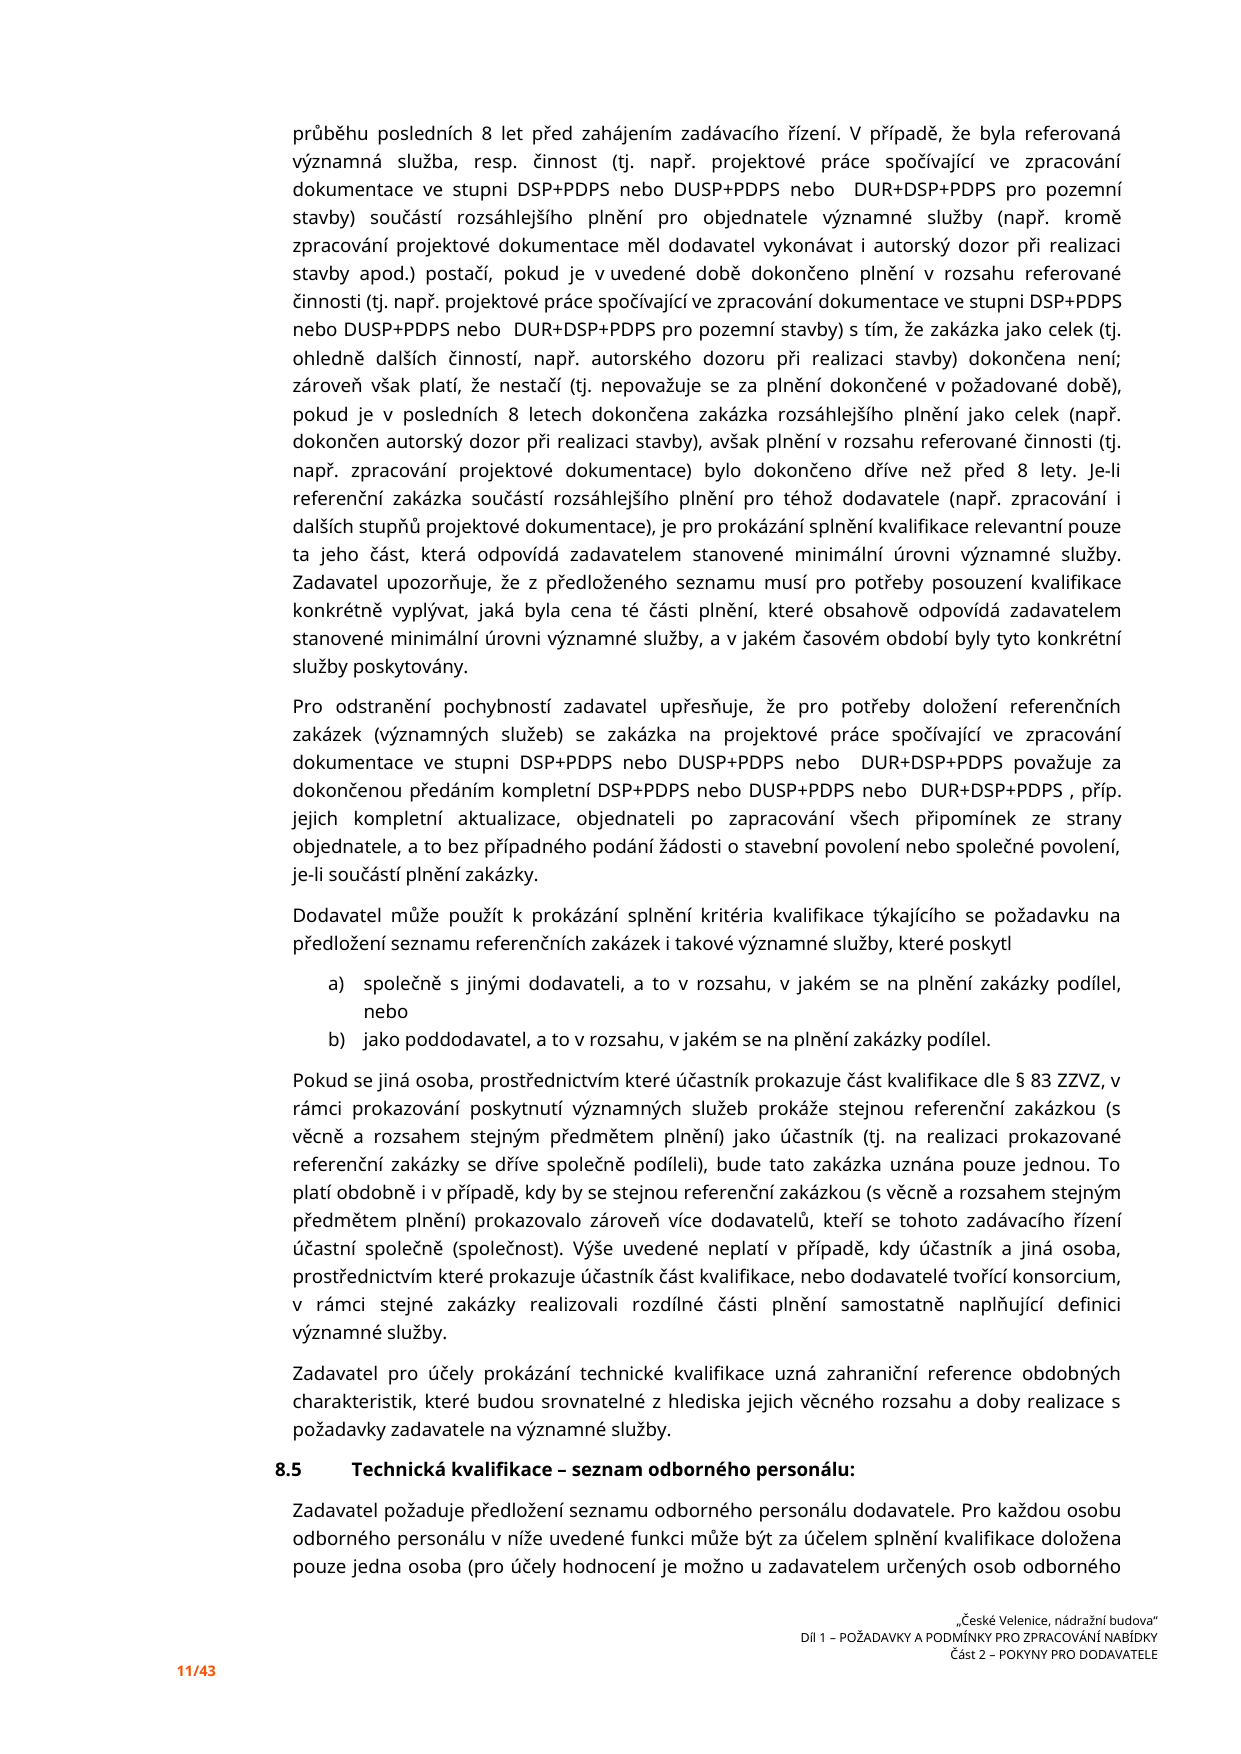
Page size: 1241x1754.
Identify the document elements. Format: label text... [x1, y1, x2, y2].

text Technická kvalifikace – seznam odborného personálu: [275, 1457, 1122, 1482]
list společně s jinými dodavateli, a to v rozsahu, v jakém se na plnění zakázky podílel, nebo [328, 971, 1122, 1024]
text Pro odstranění pochybností zadavatel upřesňuje, že pro potřeby doložení referenčních zakázek (významných služeb) se zakázka na projektové práce spočívající ve zpracování dokumentace ve stupni DSP+PDPS nebo DUSP+PDPS nebo DUR+DSP+PDPS považuje za dokončenou předáním kompletní DSP+PDPS nebo DUSP+PDPS nebo DUR+DSP+PDPS , příp. jejich kompletní aktualizace, objednateli po zapracování všech připomínek ze strany objednatele, a to bez případného podání žádosti o stavební povolení nebo společné povolení, je-li součástí plnění zakázky. [292, 693, 1122, 887]
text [292, 1497, 1122, 1579]
list jako poddodavatel, a to v rozsahu, v jakém se na plnění zakázky podílel. [328, 1027, 1122, 1052]
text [292, 121, 1122, 678]
text Pokud se jiná osoba, prostřednictvím které účastník prokazuje část kvalifikace dle § 83 ZZVZ, v rámci prokazování poskytnutí významných služeb prokáže stejnou referenční zakázkou (s věcně a rozsahem stejným předmětem plnění) jako účastník (tj. na realizaci prokazované referenční zakázky se dříve společně podíleli), bude tato zakázka uznána pouze jednou. To platí obdobně i v případě, kdy by se stejnou referenční zakázkou (s věcně a rozsahem stejným předmětem plnění) prokazovalo zároveň více dodavatelů, kteří se tohoto zadávacího řízení účastní společně (společnost). Výše uvedené neplatí v případě, kdy účastník a jiná osoba, prostřednictvím které prokazuje účastník část kvalifikace, nebo dodavatelé tvořící konsorcium, v rámci stejné zakázky realizovali rozdílné části plnění samostatně naplňující definici významné služby. [292, 1067, 1122, 1345]
text Zadavatel pro účely prokázání technické kvalifikace uzná zahraniční reference obdobných charakteristik, které budou srovnatelné z hlediska jejich věcného rozsahu a doby realizace s požadavky zadavatele na významné služby. [292, 1360, 1122, 1442]
text Dodavatel může použít k prokázání splnění kritéria kvalifikace týkajícího se požadavku na předložení seznamu referenčních zakázek i takové významné služby, které poskytl [292, 902, 1122, 956]
